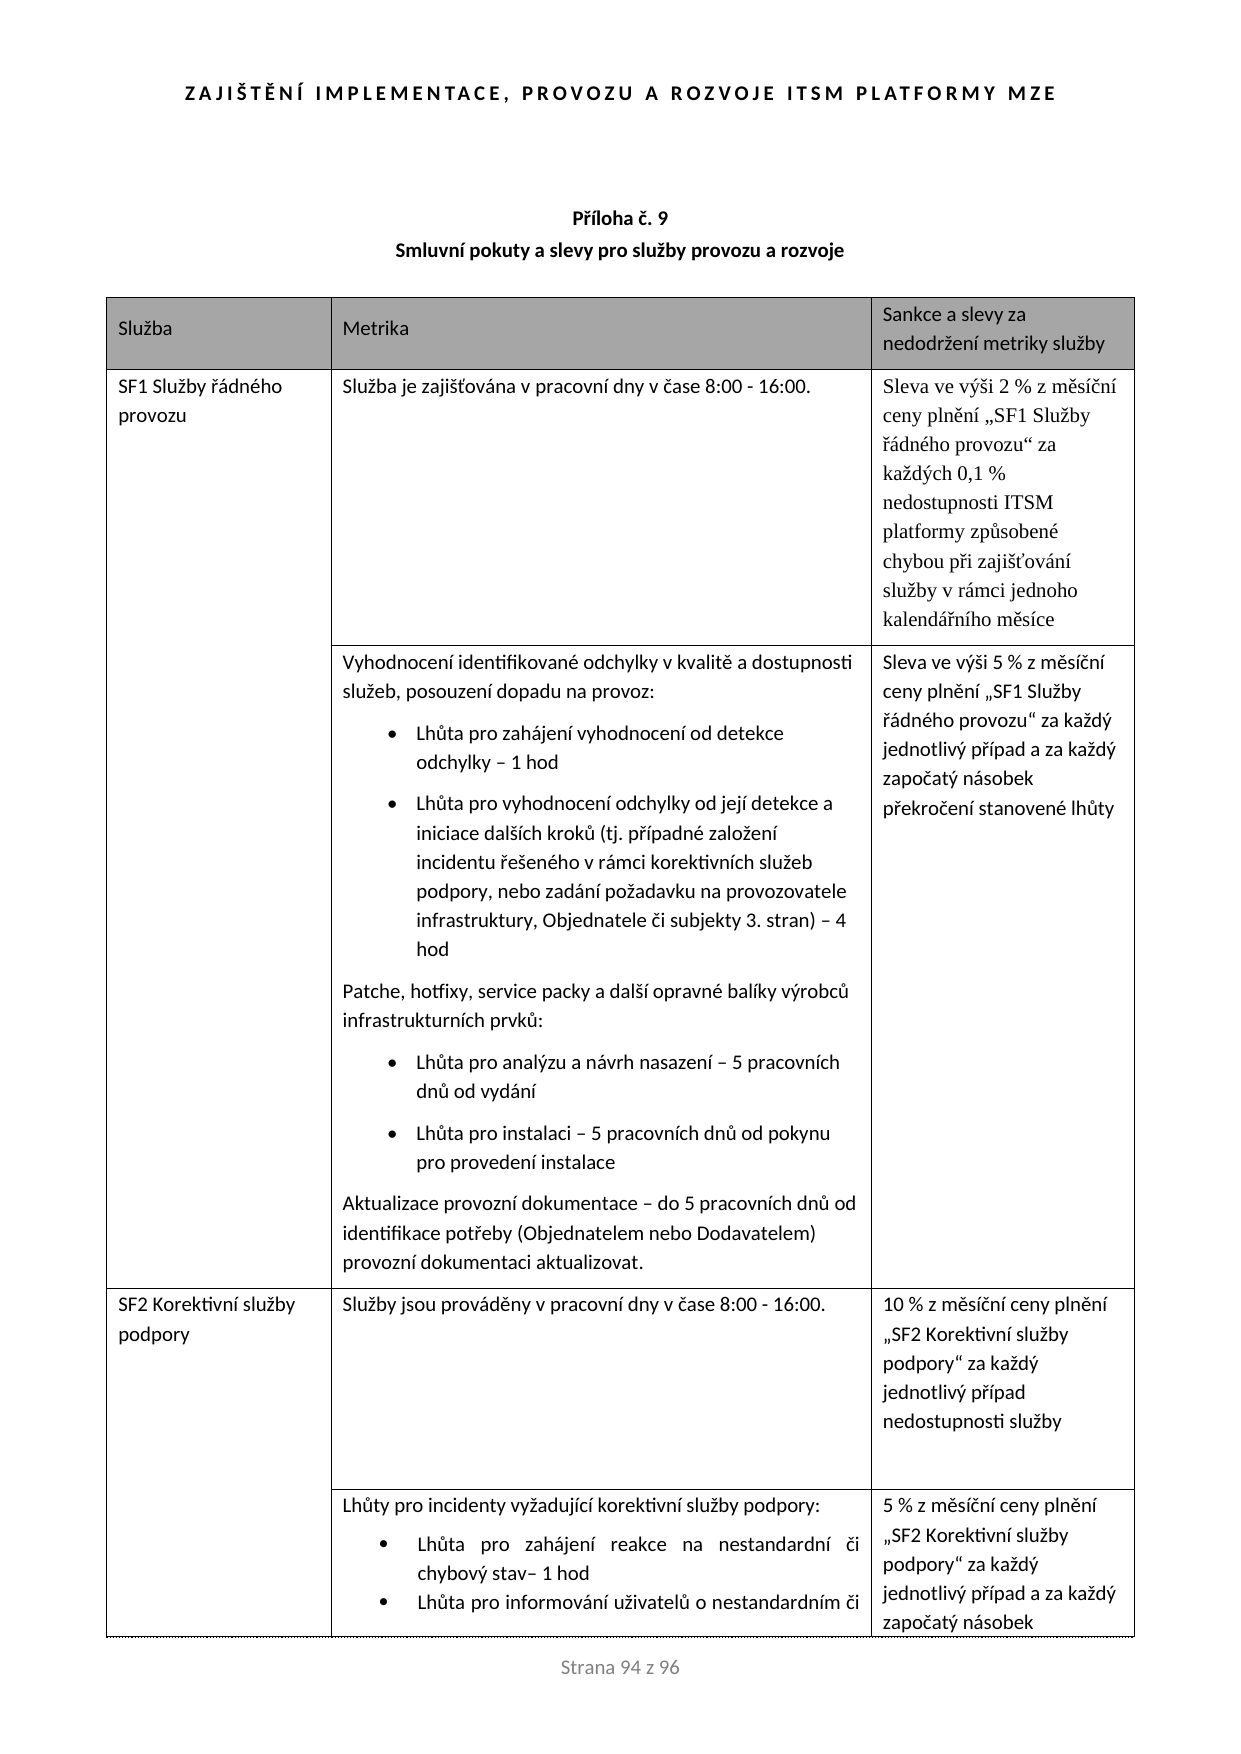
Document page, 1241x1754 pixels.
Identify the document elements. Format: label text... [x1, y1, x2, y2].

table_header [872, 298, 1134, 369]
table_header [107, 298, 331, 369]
text Smluvní pokuty a slevy pro služby provozu a rozvoje [106, 237, 1134, 262]
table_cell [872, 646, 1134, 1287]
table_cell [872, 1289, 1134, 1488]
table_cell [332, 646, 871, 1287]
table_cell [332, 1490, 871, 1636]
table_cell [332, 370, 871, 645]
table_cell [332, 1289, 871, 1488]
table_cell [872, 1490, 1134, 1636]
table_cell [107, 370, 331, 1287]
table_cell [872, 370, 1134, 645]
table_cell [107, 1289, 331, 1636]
subtitle Příloha č. 9 [106, 205, 1134, 231]
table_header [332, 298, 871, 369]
